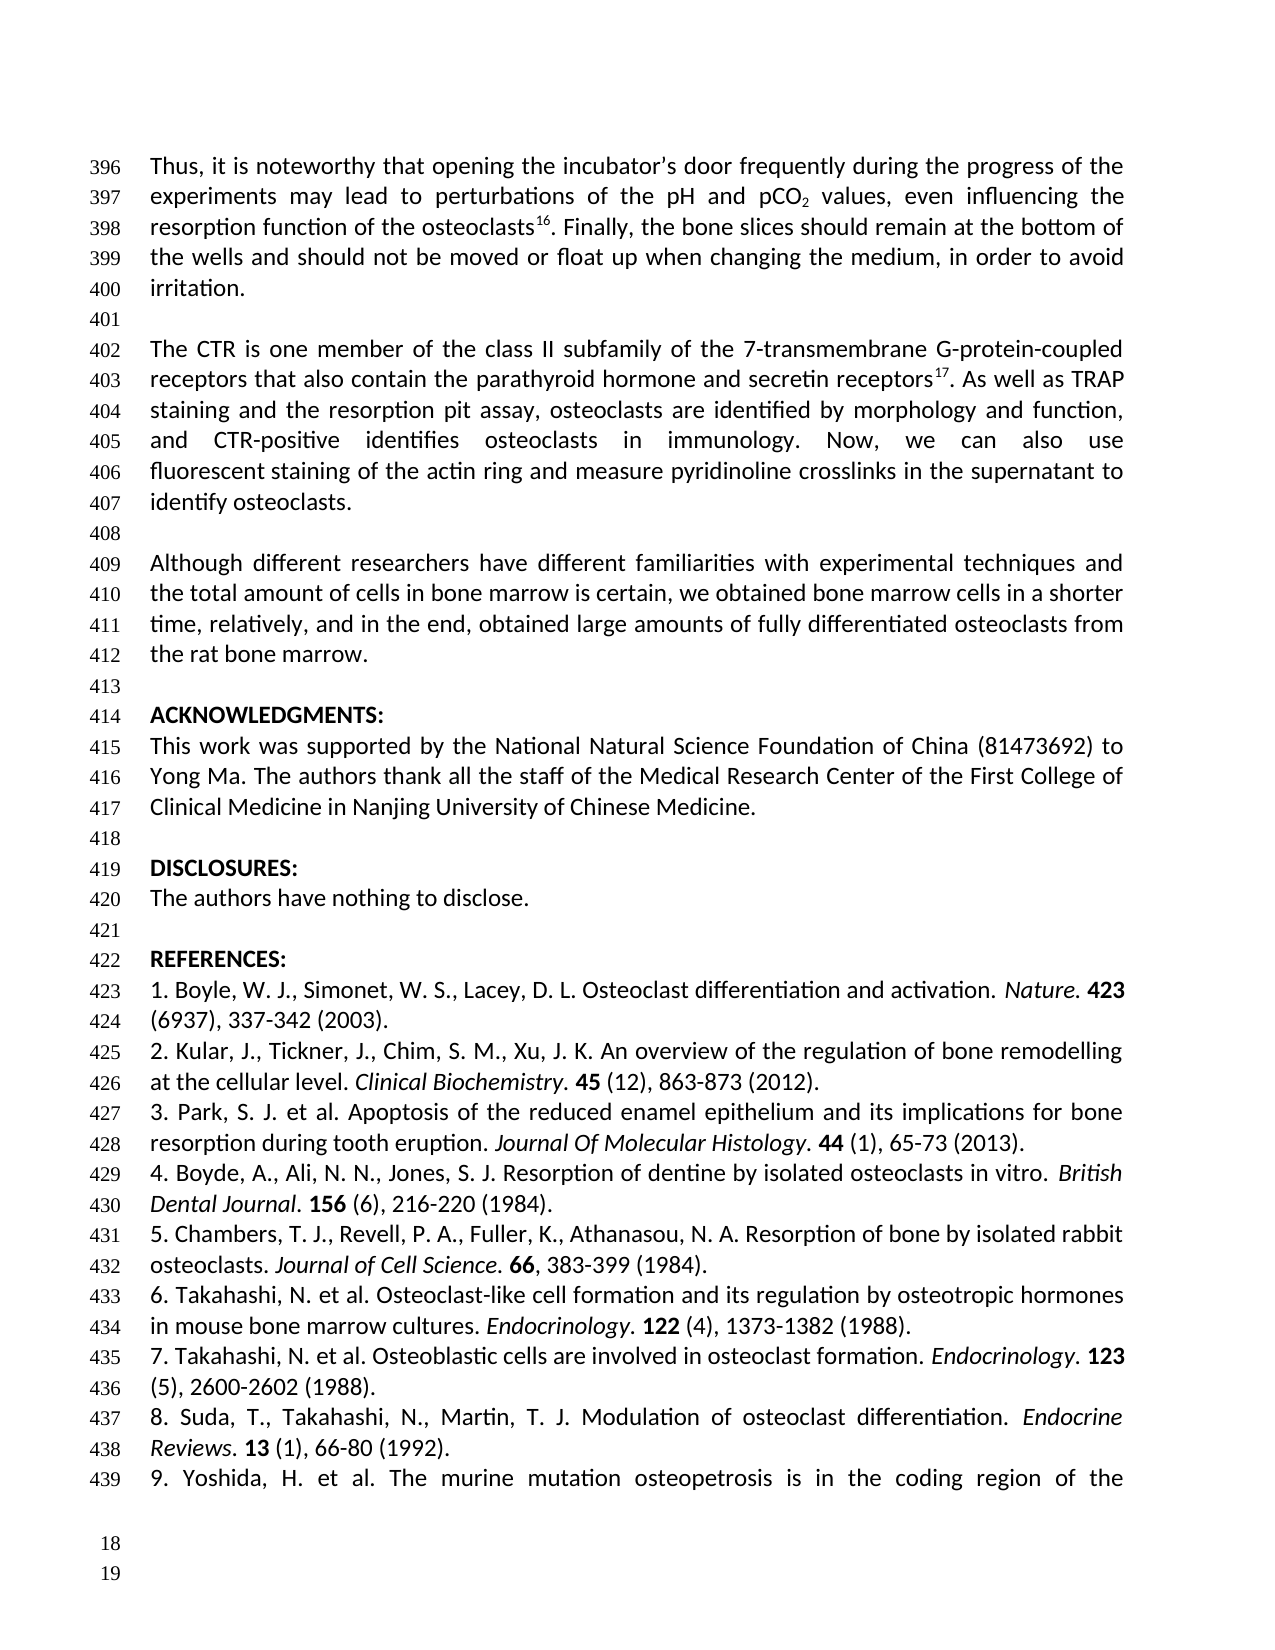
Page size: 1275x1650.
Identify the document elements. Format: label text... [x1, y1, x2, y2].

text REFERENCES: [150, 943, 1125, 974]
text 7. Takahashi, N. et al. Osteoblastic cells are involved in osteoclast formation. Endocrinology. 123 (5), 2600-2602 (1988). [150, 1340, 1125, 1401]
text Although different researchers have different familiarities with experimental techniques and the total amount of cells in bone marrow is certain, we obtained bone marrow cells in a shorter time, relatively, and in the end, obtained large amounts of fully differentiated osteoclasts from the rat bone marrow. [150, 547, 1125, 669]
text DISCLOSURES: [150, 852, 1125, 882]
text 6. Takahashi, N. et al. Osteoclast-like cell formation and its regulation by osteotropic hormones in mouse bone marrow cultures. Endocrinology. 122 (4), 1373-1382 (1988). [150, 1279, 1125, 1340]
text The CTR is one member of the class II subfamily of the 7-transmembrane G-protein-coupled receptors that also contain the parathyroid hormone and secretin receptors17. As well as TRAP staining and the resorption pit assay, osteoclasts are identified by morphology and function, and CTR-positive identifies osteoclasts in immunology. Now, we can also use fluorescent staining of the actin ring and measure pyridinoline crosslinks in the supernatant to identify osteoclasts. [150, 333, 1125, 516]
text 1. Boyle, W. J., Simonet, W. S., Lacey, D. L. Osteoclast differentiation and activation. Nature. 423 (6937), 337-342 (2003). [150, 974, 1125, 1035]
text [150, 150, 1125, 303]
text 4. Boyde, A., Ali, N. N., Jones, S. J. Resorption of dentine by isolated osteoclasts in vitro. British Dental Journal. 156 (6), 216-220 (1984). [150, 1157, 1125, 1218]
text 8. Suda, T., Takahashi, N., Martin, T. J. Modulation of osteoclast differentiation. Endocrine Reviews. 13 (1), 66-80 (1992). [150, 1401, 1125, 1462]
text This work was supported by the National Natural Science Foundation of China (81473692) to Yong Ma. The authors thank all the staff of the Medical Research Center of the First College of Clinical Medicine in Nanjing University of Chinese Medicine. [150, 730, 1125, 821]
text ACKNOWLEDGMENTS: [150, 699, 1125, 730]
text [150, 1462, 1125, 1493]
text 5. Chambers, T. J., Revell, P. A., Fuller, K., Athanasou, N. A. Resorption of bone by isolated rabbit osteoclasts. Journal of Cell Science. 66, 383-399 (1984). [150, 1218, 1125, 1279]
text 3. Park, S. J. et al. Apoptosis of the reduced enamel epithelium and its implications for bone resorption during tooth eruption. Journal Of Molecular Histology. 44 (1), 65-73 (2013). [150, 1096, 1125, 1157]
text The authors have nothing to disclose. [150, 882, 1125, 913]
text 2. Kular, J., Tickner, J., Chim, S. M., Xu, J. K. An overview of the regulation of bone remodelling at the cellular level. Clinical Biochemistry. 45 (12), 863-873 (2012). [150, 1035, 1125, 1096]
